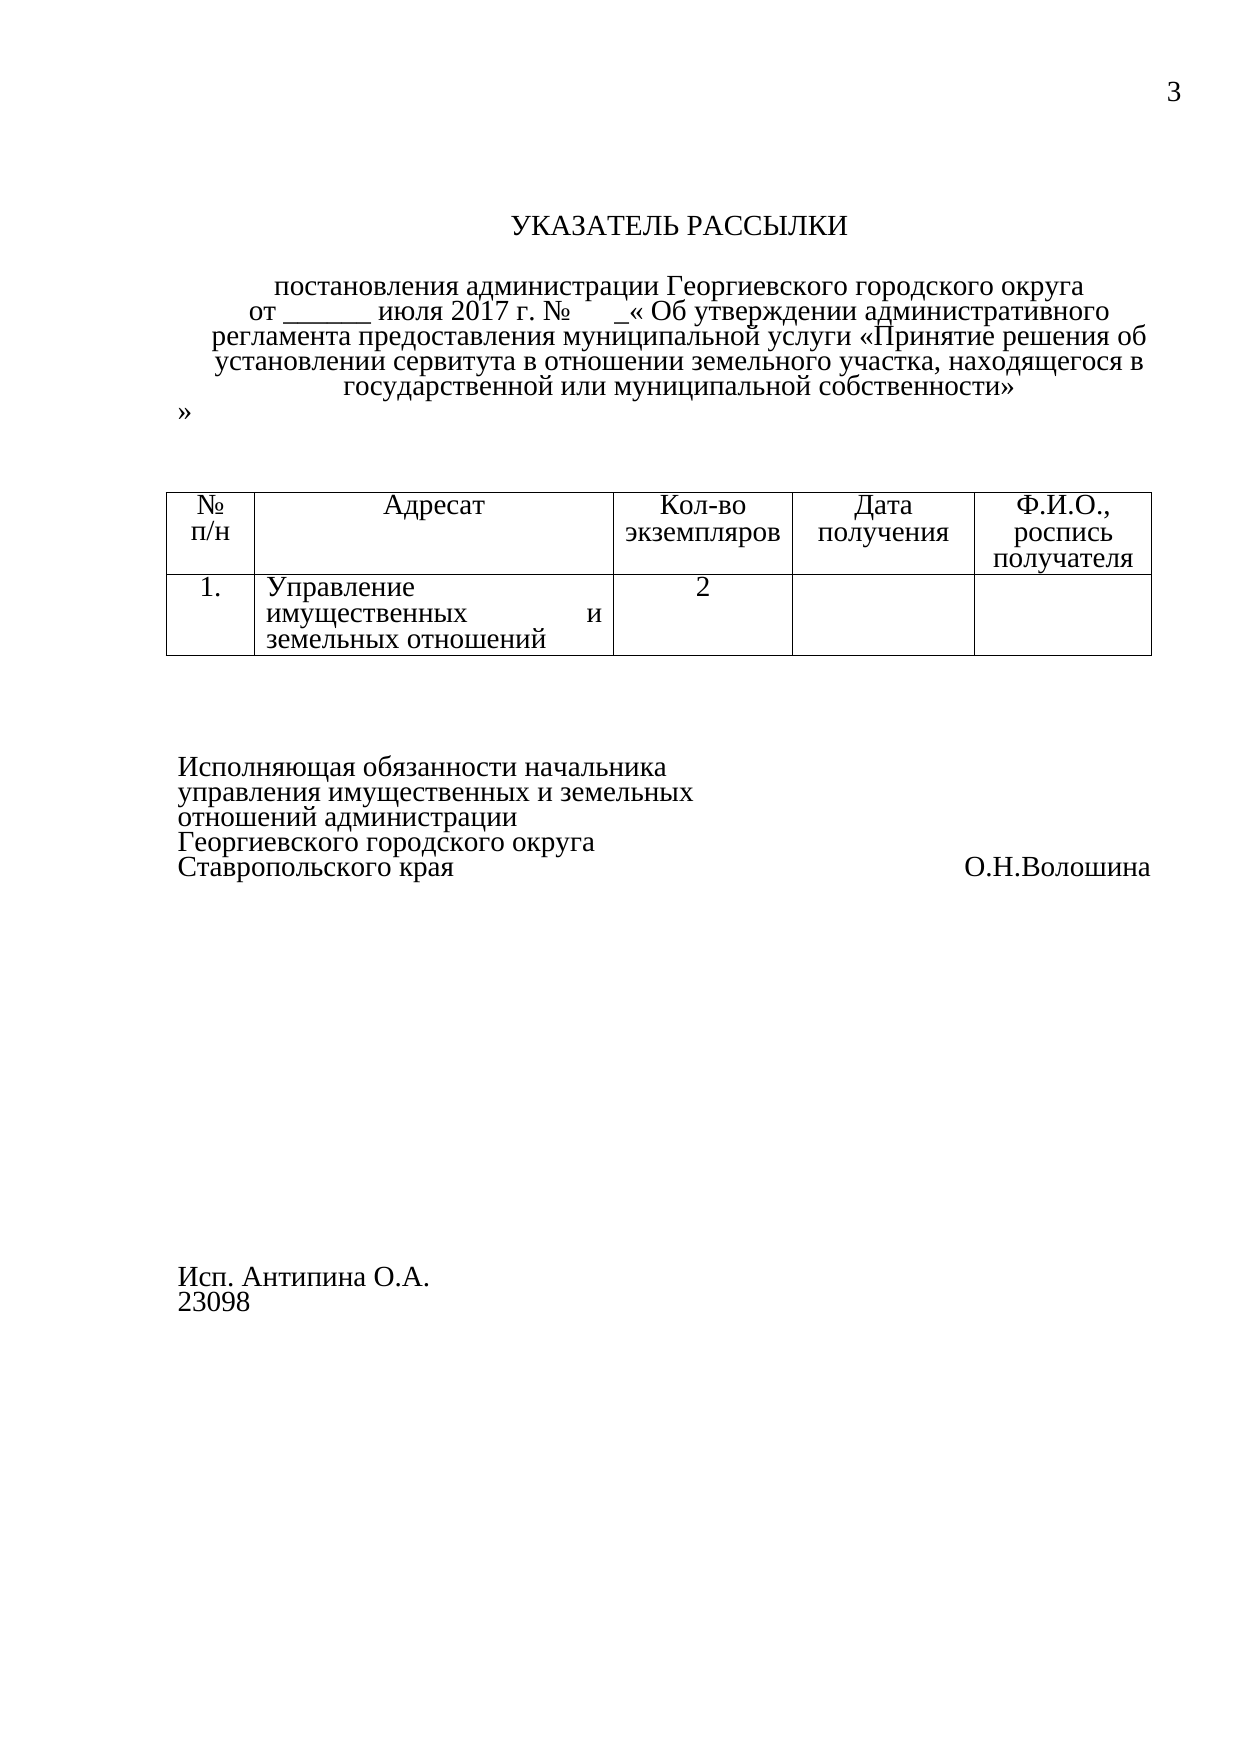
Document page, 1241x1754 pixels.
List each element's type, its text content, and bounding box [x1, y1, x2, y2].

text управления имущественных и земельных [177, 782, 1181, 807]
text Георгиевского городского округа [177, 832, 1181, 857]
text УКАЗАТЕЛЬ РАССЫЛКИ [177, 208, 1181, 242]
table_header Адресат [255, 493, 613, 574]
table_header № п/н [167, 493, 254, 574]
table_cell 2 [614, 575, 792, 655]
table_header Кол-во экземпляров [614, 493, 792, 574]
text Исп. Антипина О.А. [177, 1266, 1181, 1291]
text Ставропольского края О.Н.Волошина [177, 857, 1181, 882]
text Исполняющая обязанности начальника [177, 757, 1181, 782]
text постановления администрации Георгиевского городского округа [177, 275, 1181, 300]
table_cell [975, 575, 1151, 655]
table_cell Управление имущественных и земельных отношений [255, 575, 613, 655]
text отношений администрации [177, 807, 1181, 832]
text от ______ июля 2017 г. № _« Об утверждении административного регламента предоставления муниципальной услуги «Принятие решения об установлении сервитута в отношении земельного участка, находящегося в государственной или муниципальной собственности» [177, 300, 1181, 400]
table_cell 1. [167, 575, 254, 655]
text » [177, 400, 1181, 425]
table_header Ф.И.О., роспись получателя [975, 493, 1151, 574]
table_cell [793, 575, 974, 655]
table_header Дата получения [793, 493, 974, 574]
text 23098 [177, 1291, 1181, 1316]
